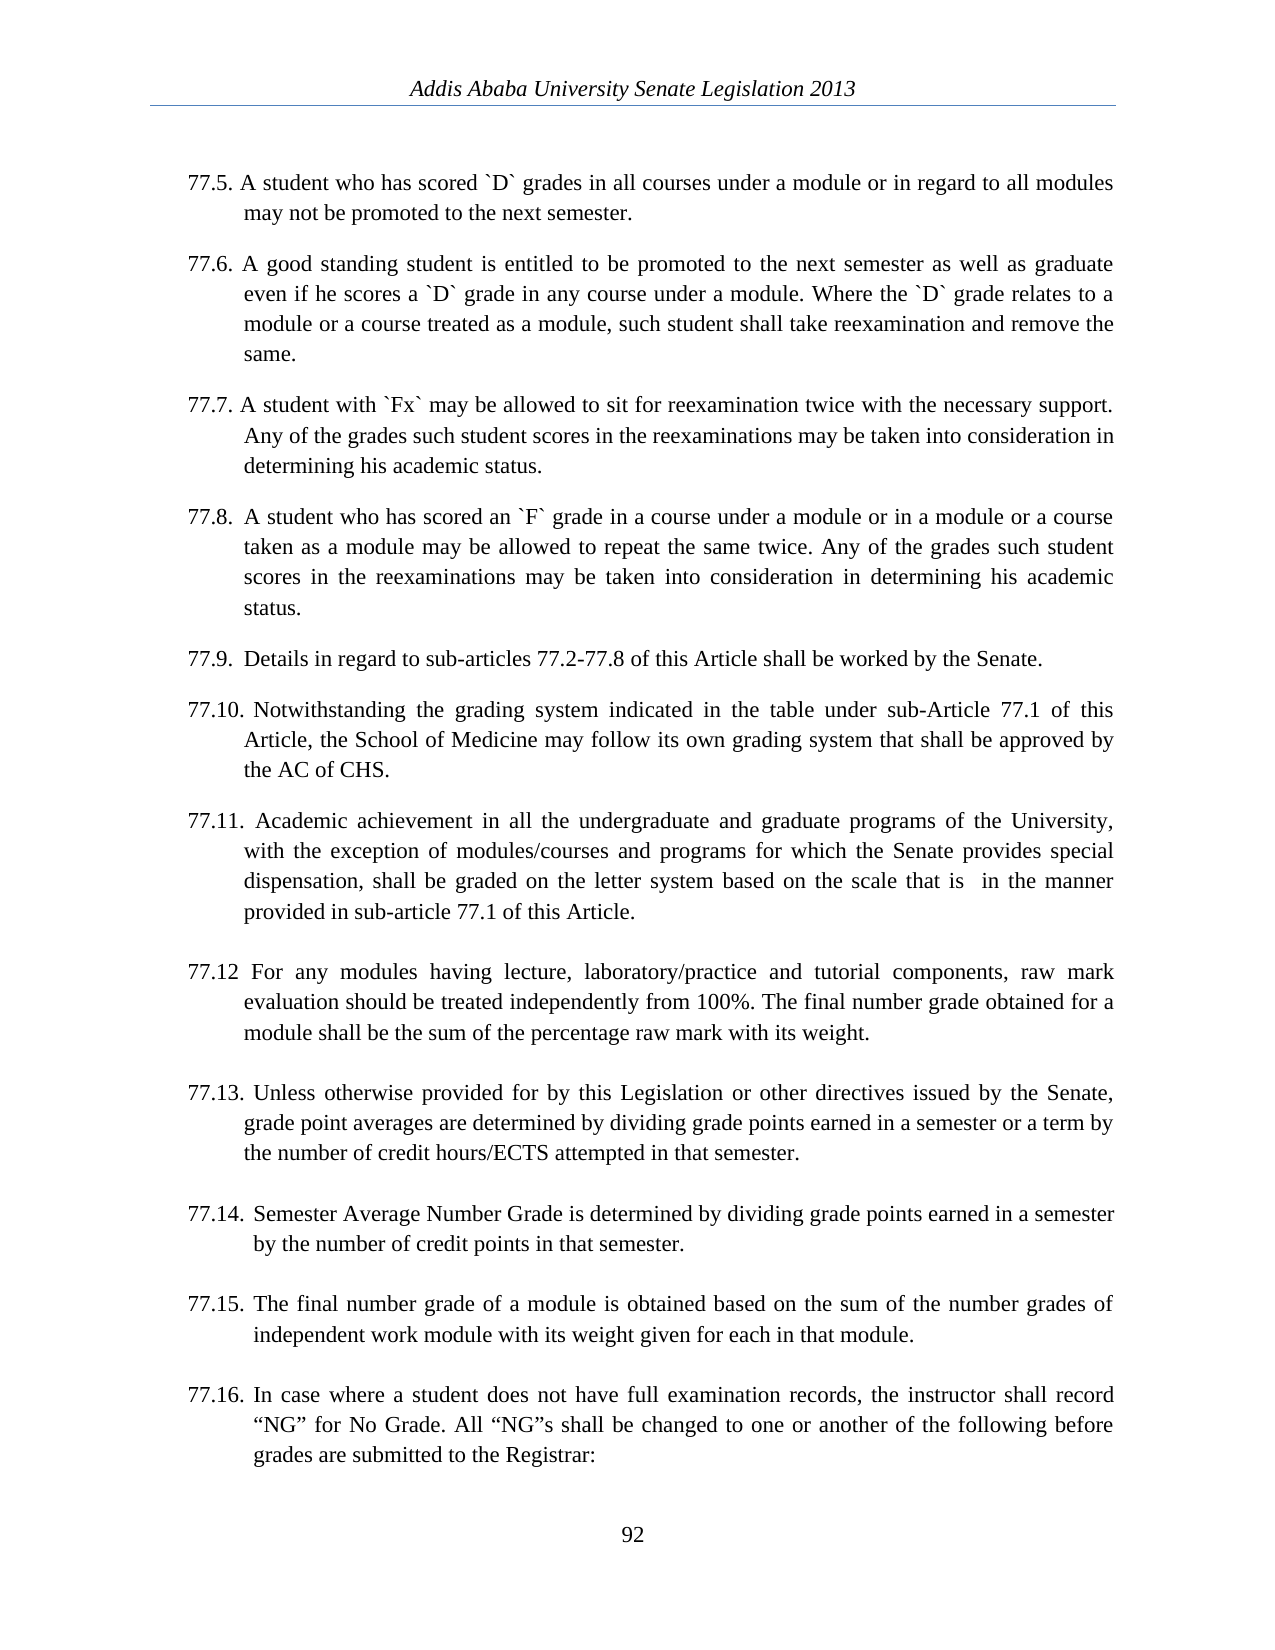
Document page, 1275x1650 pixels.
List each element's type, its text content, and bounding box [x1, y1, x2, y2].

text 77.6. A good standing student is entitled to be promoted to the next semester as well as graduate even if he scores a `D` grade in any course under a module. Where the `D` grade relates to a module or a course treated as a module, such student shall take reexamination and remove the same. [187, 250, 1116, 367]
list Unless otherwise provided for by this Legislation or other directives issued by the Senate, grade point averages are determined by dividing grade points earned in a semester or a term by the number of credit hours/ECTS attempted in that semester. [187, 1079, 1116, 1166]
list Details in regard to sub-articles 77.2-77.8 of this Article shall be worked by the Senate. [187, 644, 1116, 671]
list 77.12 For any modules having lecture, laboratory/practice and tutorial components, raw mark evaluation should be treated independently from 100%. The final number grade obtained for a module shall be the sum of the percentage raw mark with its weight. [187, 958, 1116, 1045]
list Semester Average Number Grade is determined by dividing grade points earned in a semester by the number of credit points in that semester. [187, 1200, 1116, 1256]
list The final number grade of a module is obtained based on the sum of the number grades of independent work module with its weight given for each in that module. [187, 1290, 1116, 1347]
list In case where a student does not have full examination records, the instructor shall record “NG” for No Grade. All “NG”s shall be changed to one or another of the following before grades are submitted to the Registrar: [187, 1381, 1116, 1468]
list A student who has scored an `F` grade in a course under a module or in a module or a course taken as a module may be allowed to repeat the same twice. Any of the grades such student scores in the reexaminations may be taken into consideration in determining his academic status. [187, 503, 1116, 620]
list 77.11. Academic achievement in all the undergraduate and graduate programs of the University, with the exception of modules/courses and programs for which the Senate provides special dispensation, shall be graded on the letter system based on the scale that is in the manner provided in sub-article 77.1 of this Article. [187, 807, 1116, 924]
list Notwithstanding the grading system indicated in the table under sub-Article 77.1 of this Article, the School of Medicine may follow its own grading system that shall be approved by the AC of CHS. [187, 696, 1116, 782]
text 77.7. A student with `Fx` may be allowed to sit for reexamination twice with the necessary support. Any of the grades such student scores in the reexaminations may be taken into consideration in determining his academic status. [187, 391, 1116, 478]
text 77.5. A student who has scored `D` grades in all courses under a module or in regard to all modules may not be promoted to the next semester. [187, 168, 1116, 225]
